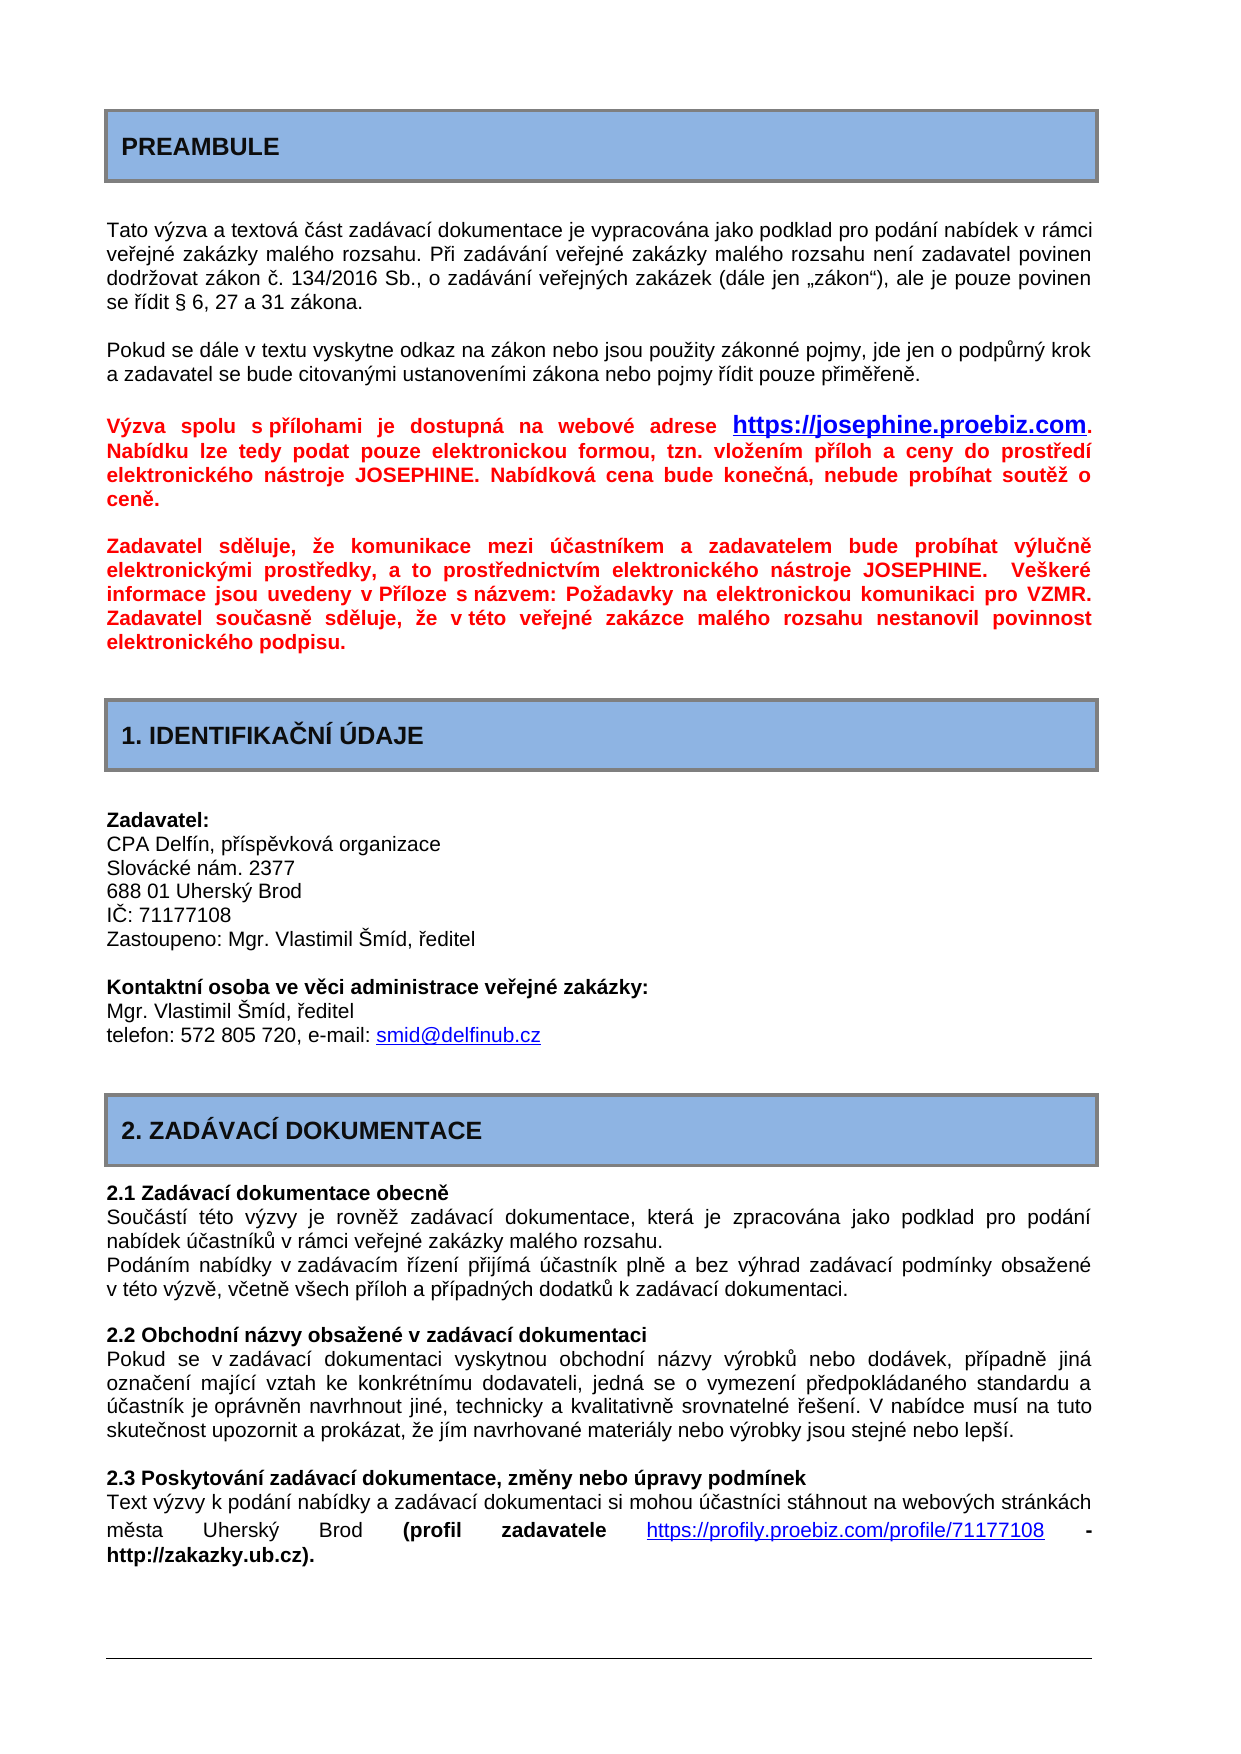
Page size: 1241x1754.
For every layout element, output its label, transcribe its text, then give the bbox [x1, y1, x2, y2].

text Slovácké nám. 2377 [106, 855, 1092, 879]
text Zadavatel sděluje, že komunikace mezi účastníkem a zadavatelem bude probíhat výlučně elektronickými prostředky, a to prostřednictvím elektronického nástroje JOSEPHINE. Veškeré informace jsou uvedeny v Příloze s názvem: Požadavky na elektronickou komunikaci pro VZMR. Zadavatel současně sděluje, že v této veřejné zakázce malého rozsahu nestanovil povinnost elektronického podpisu. [106, 534, 1092, 654]
text 688 01 Uherský Brod [106, 879, 1092, 903]
text IČ: 71177108 [106, 903, 1092, 927]
text CPA Delfín, příspěvková organizace [106, 831, 1092, 855]
text Kontaktní osoba ve věci administrace veřejné zakázky: [106, 975, 1092, 999]
text Mgr. Vlastimil Šmíd, ředitel [106, 999, 1092, 1023]
text Text výzvy k podání nabídky a zadávací dokumentaci si mohou účastníci stáhnout na webových stránkách města Uherský Brod (profil zadavatele https://profily.proebiz.com/profile/71177108 - http://zakazky.ub.cz). [106, 1490, 1092, 1567]
text Zadavatel: [106, 807, 1092, 831]
text Součástí této výzvy je rovněž zadávací dokumentace, která je zpracována jako podklad pro podání nabídek účastníků v rámci veřejné zakázky malého rozsahu. [106, 1205, 1092, 1253]
text telefon: 572 805 720, e-mail: smid@delfinub.cz [106, 1023, 1092, 1047]
text 2.2 Obchodní názvy obsažené v zadávací dokumentaci [106, 1322, 1092, 1346]
text 2.1 Zadávací dokumentace obecně [106, 1181, 1092, 1205]
text Zastoupeno: Mgr. Vlastimil Šmíd, ředitel [106, 927, 1092, 951]
text Pokud se v zadávací dokumentaci vyskytnou obchodní názvy výrobků nebo dodávek, případně jiná označení mající vztah ke konkrétnímu dodavateli, jedná se o vymezení předpokládaného standardu a účastník je oprávněn navrhnout jiné, technicky a kvalitativně srovnatelné řešení. V nabídce musí na tuto skutečnost upozornit a prokázat, že jím navrhované materiály nebo výrobky jsou stejné nebo lepší. [106, 1346, 1092, 1442]
text Pokud se dále v textu vyskytne odkaz na zákon nebo jsou použity zákonné pojmy, jde jen o podpůrný krok a zadavatel se bude citovanými ustanoveními zákona nebo pojmy řídit pouze přiměřeně. [106, 338, 1092, 386]
text Výzva spolu s přílohami je dostupná na webové adrese https://josephine.proebiz.com. Nabídku lze tedy podat pouze elektronickou formou, tzn. vložením příloh a ceny do prostředí elektronického nástroje JOSEPHINE. Nabídková cena bude konečná, nebude probíhat soutěž o ceně. [106, 410, 1092, 510]
text Podáním nabídky v zadávacím řízení přijímá účastník plně a bez výhrad zadávací podmínky obsažené v této výzvě, včetně všech příloh a případných dodatků k zadávací dokumentaci. [106, 1253, 1092, 1301]
text Tato výzva a textová část zadávací dokumentace je vypracována jako podklad pro podání nabídek v rámci veřejné zakázky malého rozsahu. Při zadávání veřejné zakázky malého rozsahu není zadavatel povinen dodržovat zákon č. 134/2016 Sb., o zadávání veřejných zakázek (dále jen „zákon“), ale je pouze povinen se řídit § 6, 27 a 31 zákona. [106, 218, 1092, 314]
text 2.3 Poskytování zadávací dokumentace, změny nebo úpravy podmínek [106, 1466, 1092, 1490]
